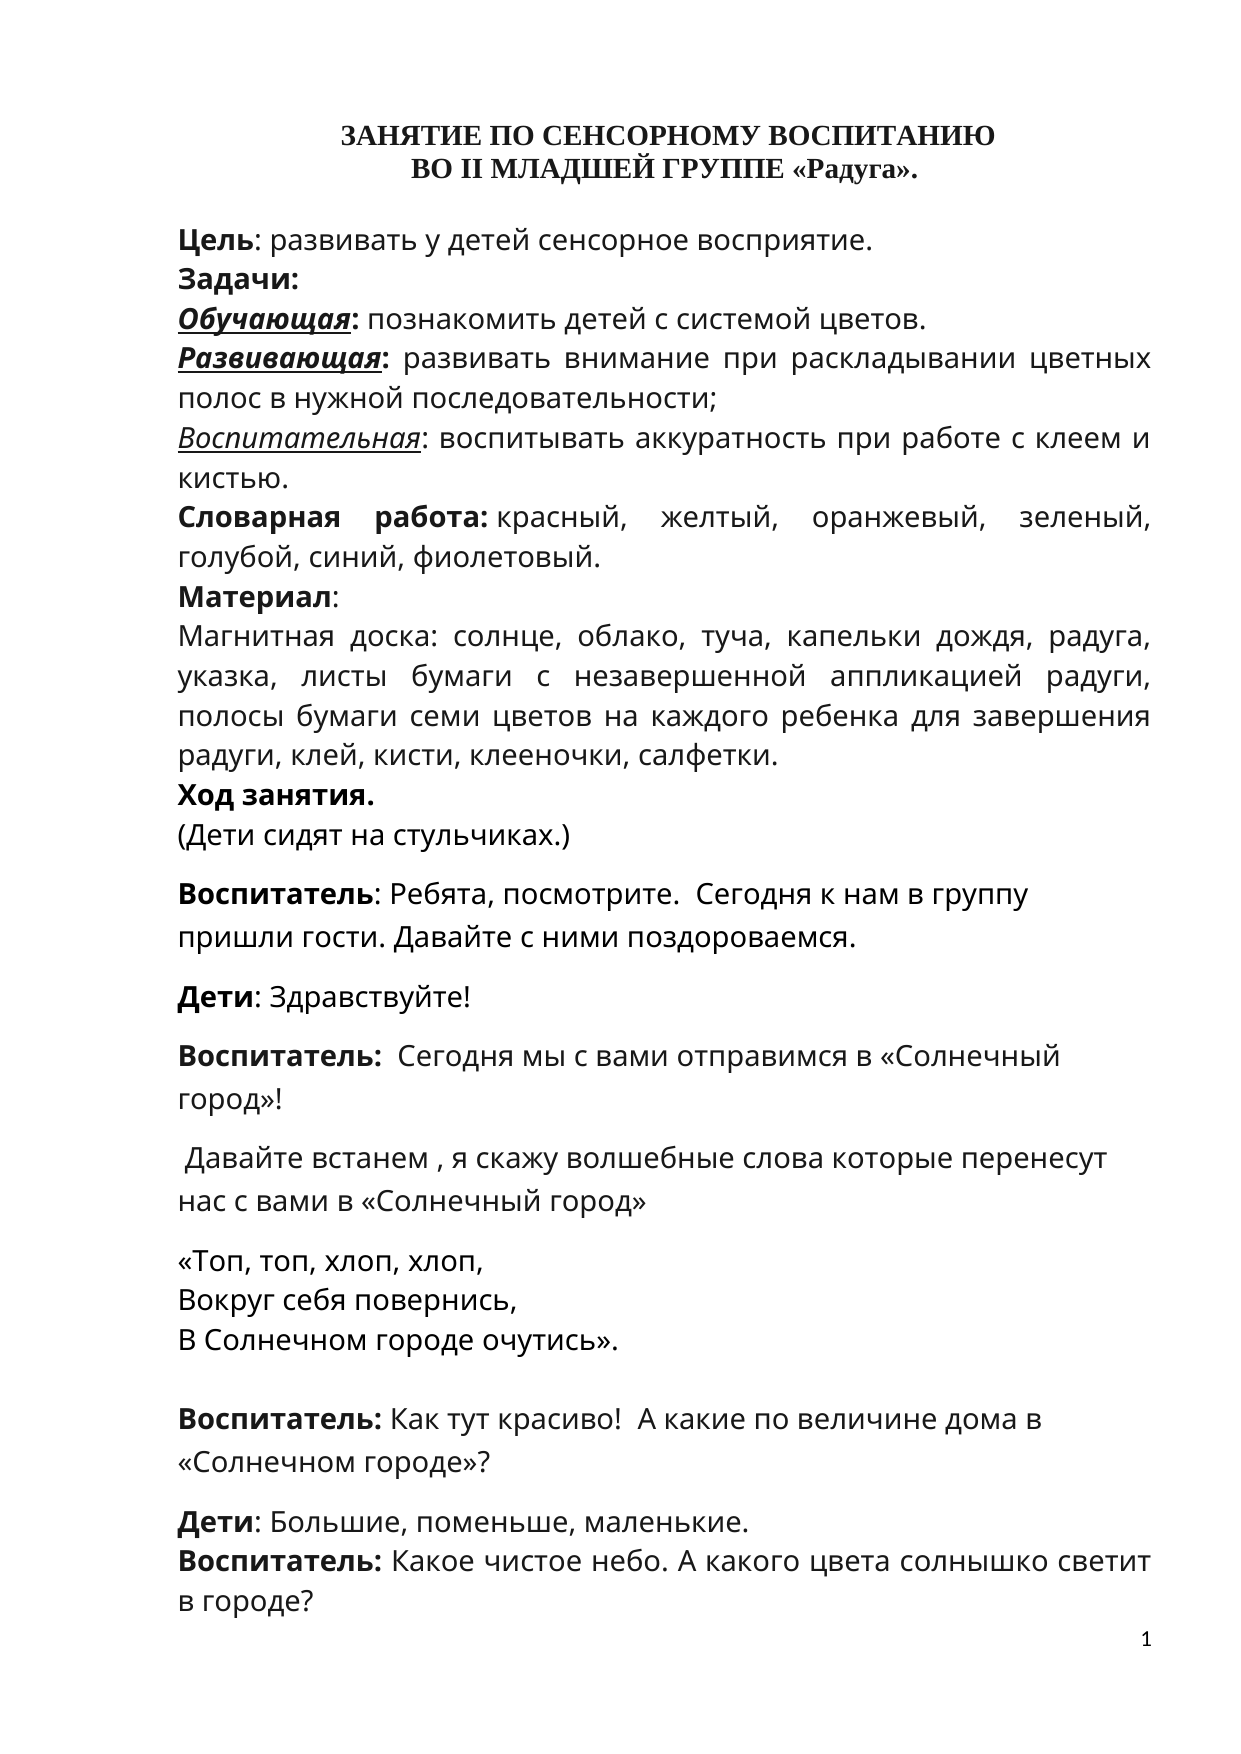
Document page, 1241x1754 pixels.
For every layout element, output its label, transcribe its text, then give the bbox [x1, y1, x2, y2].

text (Дети сидят на стульчиках.) [177, 814, 1152, 854]
text ВО II МЛАДШЕЙ ГРУППЕ «Радуга». [177, 152, 1152, 185]
text ЗАНЯТИЕ ПО СЕНСОРНОМУ ВОСПИТАНИЮ [177, 118, 1152, 152]
text Дети: Большие, поменьше, маленькие. [177, 1501, 1152, 1541]
text Воспитатель: Какое чистое небо. А какого цвета солнышко светит в городе? [177, 1541, 1152, 1620]
text Воспитатель: Ребята, посмотрите. Сегодня к нам в группу пришли гости. Давайте с ними поздороваемся. [177, 873, 1152, 956]
text Воспитатель: Как тут красиво! А какие по величине дома в «Солнечном городе»? [177, 1399, 1152, 1481]
text Воспитательная: воспитывать аккуратность при работе с клеем и кистью. [177, 417, 1152, 497]
text Словарная работа: красный, желтый, оранжевый, зеленый, голубой, синий, фиолетовый. [177, 497, 1152, 576]
text «Топ, топ, хлоп, хлоп, [177, 1240, 1151, 1279]
text Воспитатель: Сегодня мы с вами отправимся в «Солнечный город»! [177, 1035, 1152, 1118]
text Давайте встанем , я скажу волшебные слова которые перенесут нас с вами в «Солнечный город» [177, 1138, 1152, 1220]
text Задачи: [177, 258, 1152, 298]
text Магнитная доска: солнце, облако, туча, капельки дождя, радуга, указка, листы бумаги с незавершенной аппликацией радуги, полосы бумаги семи цветов на каждого ребенка для завершения радуги, клей, кисти, клееночки, салфетки. [177, 616, 1152, 774]
text Обучающая: познакомить детей с системой цветов. [177, 298, 1152, 338]
text Развивающая: развивать внимание при раскладывании цветных полос в нужной последовательности; [177, 338, 1152, 417]
text Цель: развивать у детей сенсорное восприятие. [177, 219, 1152, 258]
text В Солнечном городе очутись». [177, 1319, 1151, 1359]
text Дети: Здравствуйте! [177, 976, 1152, 1016]
text Материал: [177, 576, 1152, 616]
text Вокруг себя повернись, [177, 1279, 1151, 1319]
text Ход занятия. [177, 774, 1152, 814]
